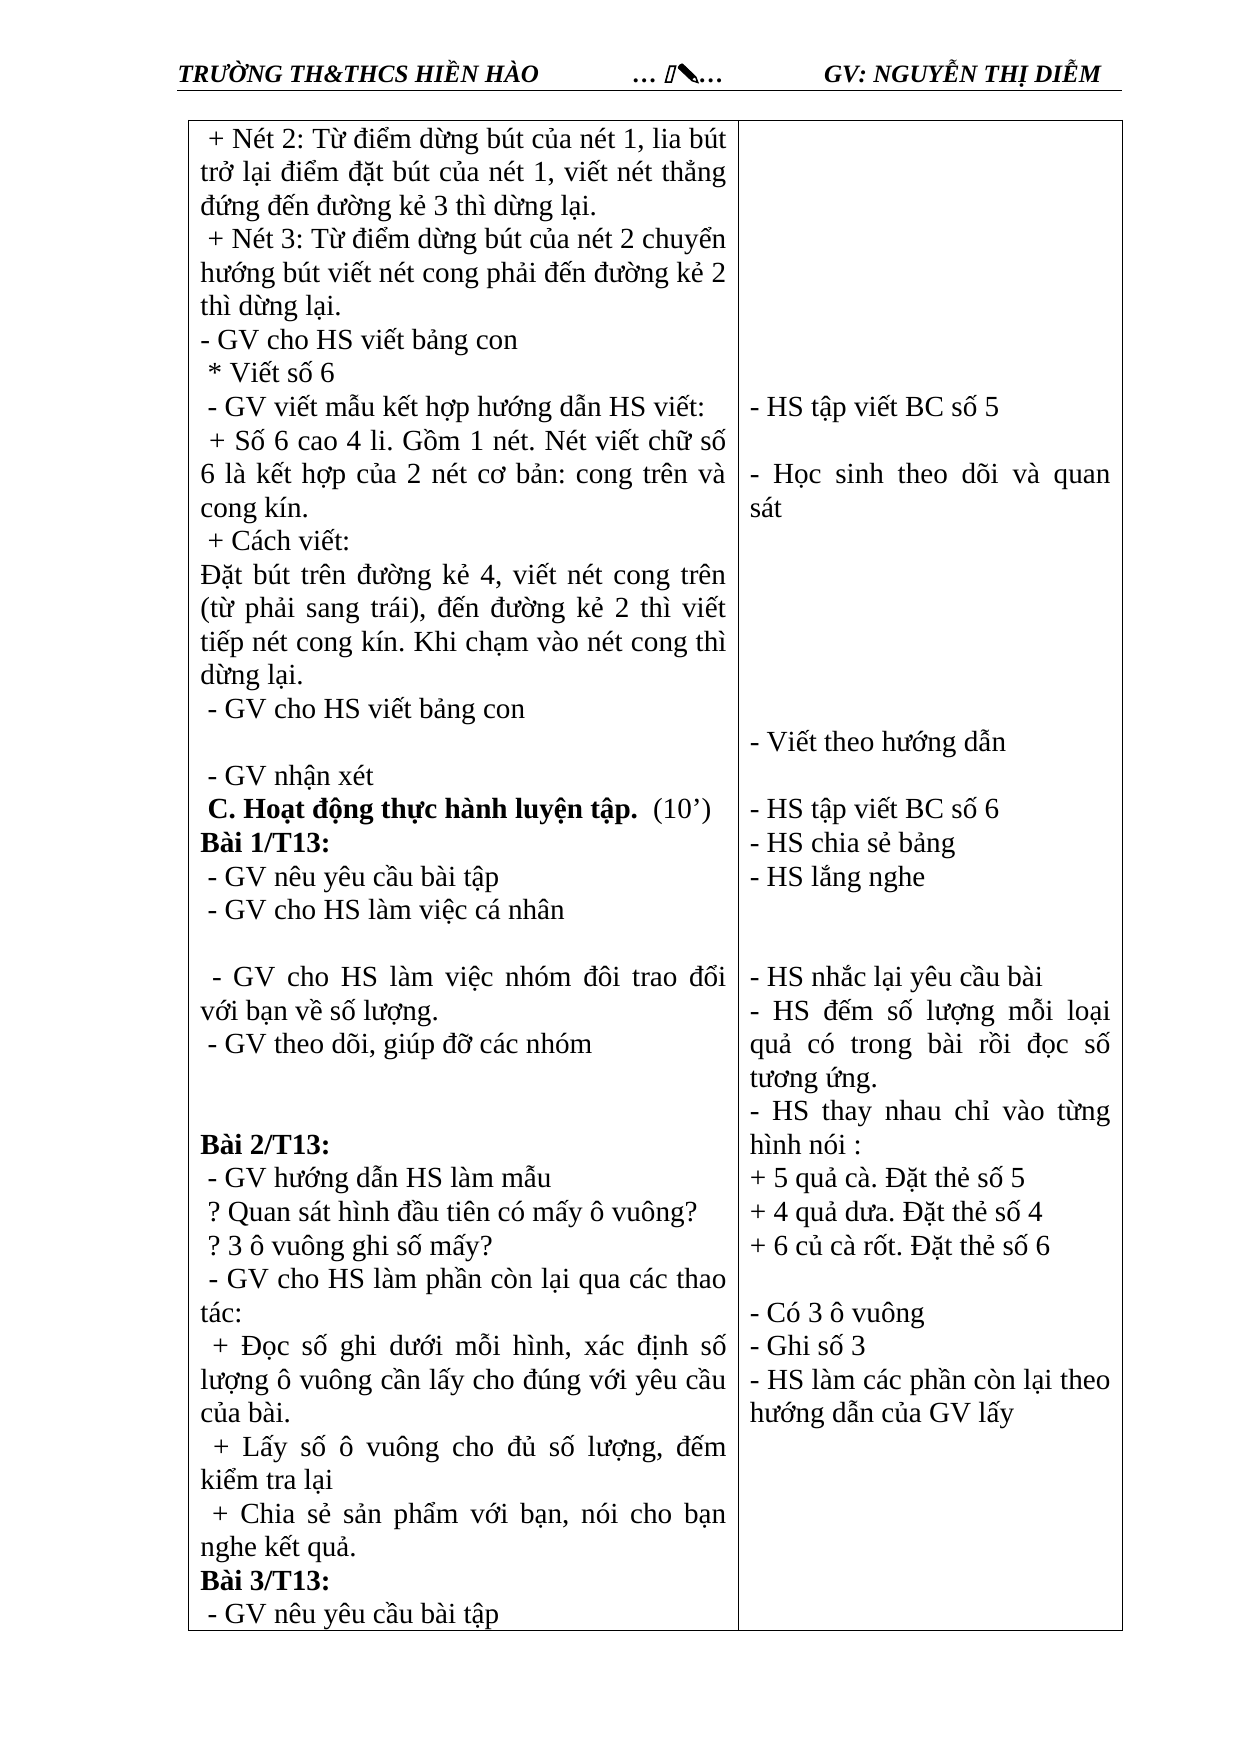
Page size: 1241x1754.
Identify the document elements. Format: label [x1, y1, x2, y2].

table_cell [189, 121, 738, 1630]
table_cell [739, 121, 1122, 1630]
